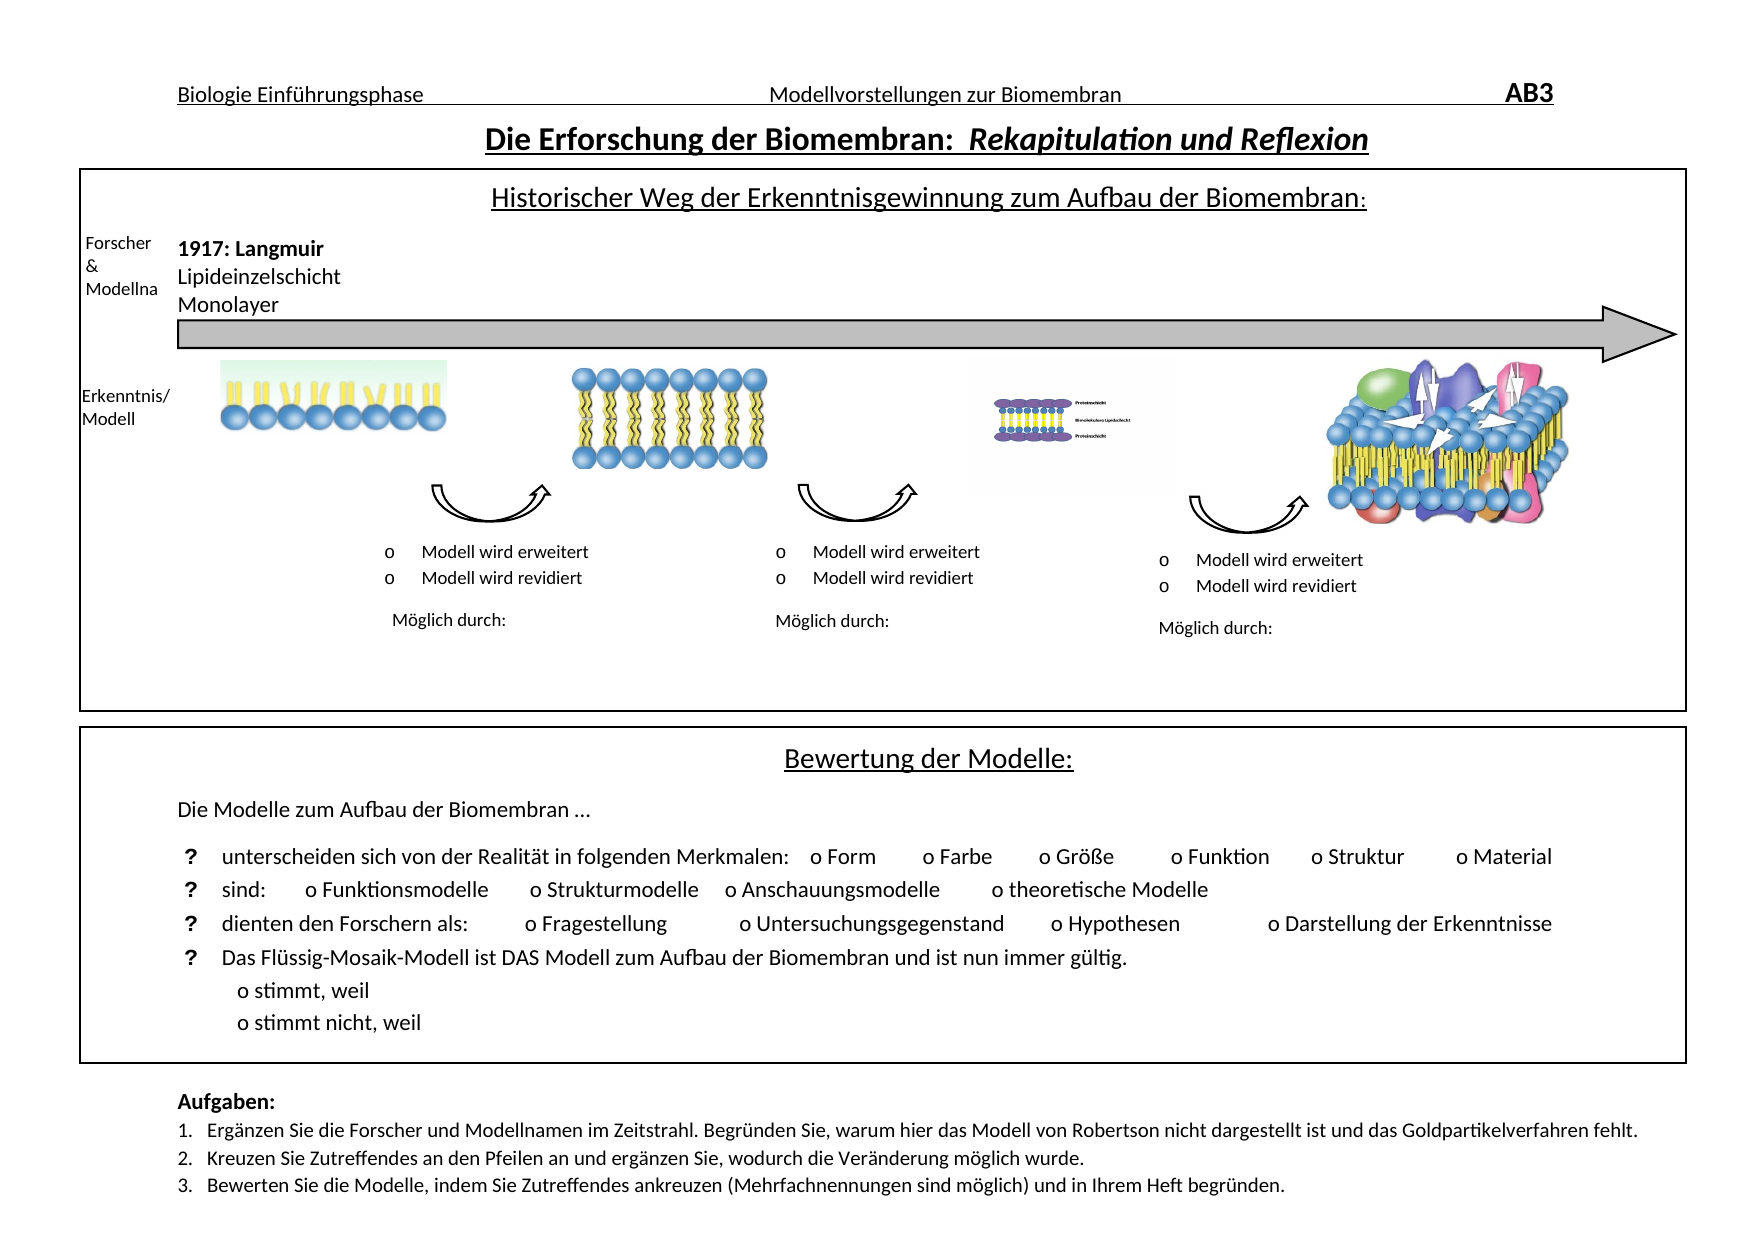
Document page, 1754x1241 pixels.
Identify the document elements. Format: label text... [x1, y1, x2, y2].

list Ergänzen Sie die Forscher und Modellnamen im Zeitstrahl. Begründen Sie, warum hier das Modell von Robertson nicht dargestellt ist und das Goldpartikelverfahren fehlt. [177, 1117, 1680, 1143]
list Bewerten Sie die Modelle, indem Sie Zutreffendes ankreuzen (Mehrfachnennungen sind möglich) und in Ihrem Heft begründen. [177, 1172, 1680, 1198]
picture [1309, 358, 1585, 524]
text Bewertung der Modelle: [177, 740, 1680, 775]
list Das Flüssig-Mosaik-Modell ist DAS Modell zum Aufbau der Biomembran und ist nun immer gültig. o stimmt, weil o stimmt nicht, weil [184, 943, 1680, 1036]
list Kreuzen Sie Zutreffendes an den Pfeilen an und ergänzen Sie, wodurch die Veränderung möglich wurde. [177, 1145, 1680, 1170]
list dienten den Forschern als: o Fragestellung o Untersuchungsgegenstand o Hypothesen o Darstellung der Erkenntnisse [184, 909, 1680, 938]
picture [968, 357, 1178, 496]
list sind: o Funktionsmodelle o Strukturmodelle o Anschauungsmodelle o theoretische Modelle [184, 875, 1680, 904]
text Aufgaben: [177, 1087, 1680, 1115]
text 1917: Langmuir Lipideinzelschicht Monolayer [177, 234, 1680, 318]
picture [220, 360, 448, 435]
list unterscheiden sich von der Realität in folgenden Merkmalen: o Form o Farbe o Größe o Funktion o Struktur o Material [184, 842, 1680, 871]
text Die Erforschung der Biomembran: Rekapitulation und Reflexion [177, 118, 1680, 159]
text Die Modelle zum Aufbau der Biomembran … [177, 795, 1680, 823]
text Historischer Weg der Erkenntnisgewinnung zum Aufbau der Biomembran: [177, 179, 1680, 214]
picture [570, 365, 768, 469]
